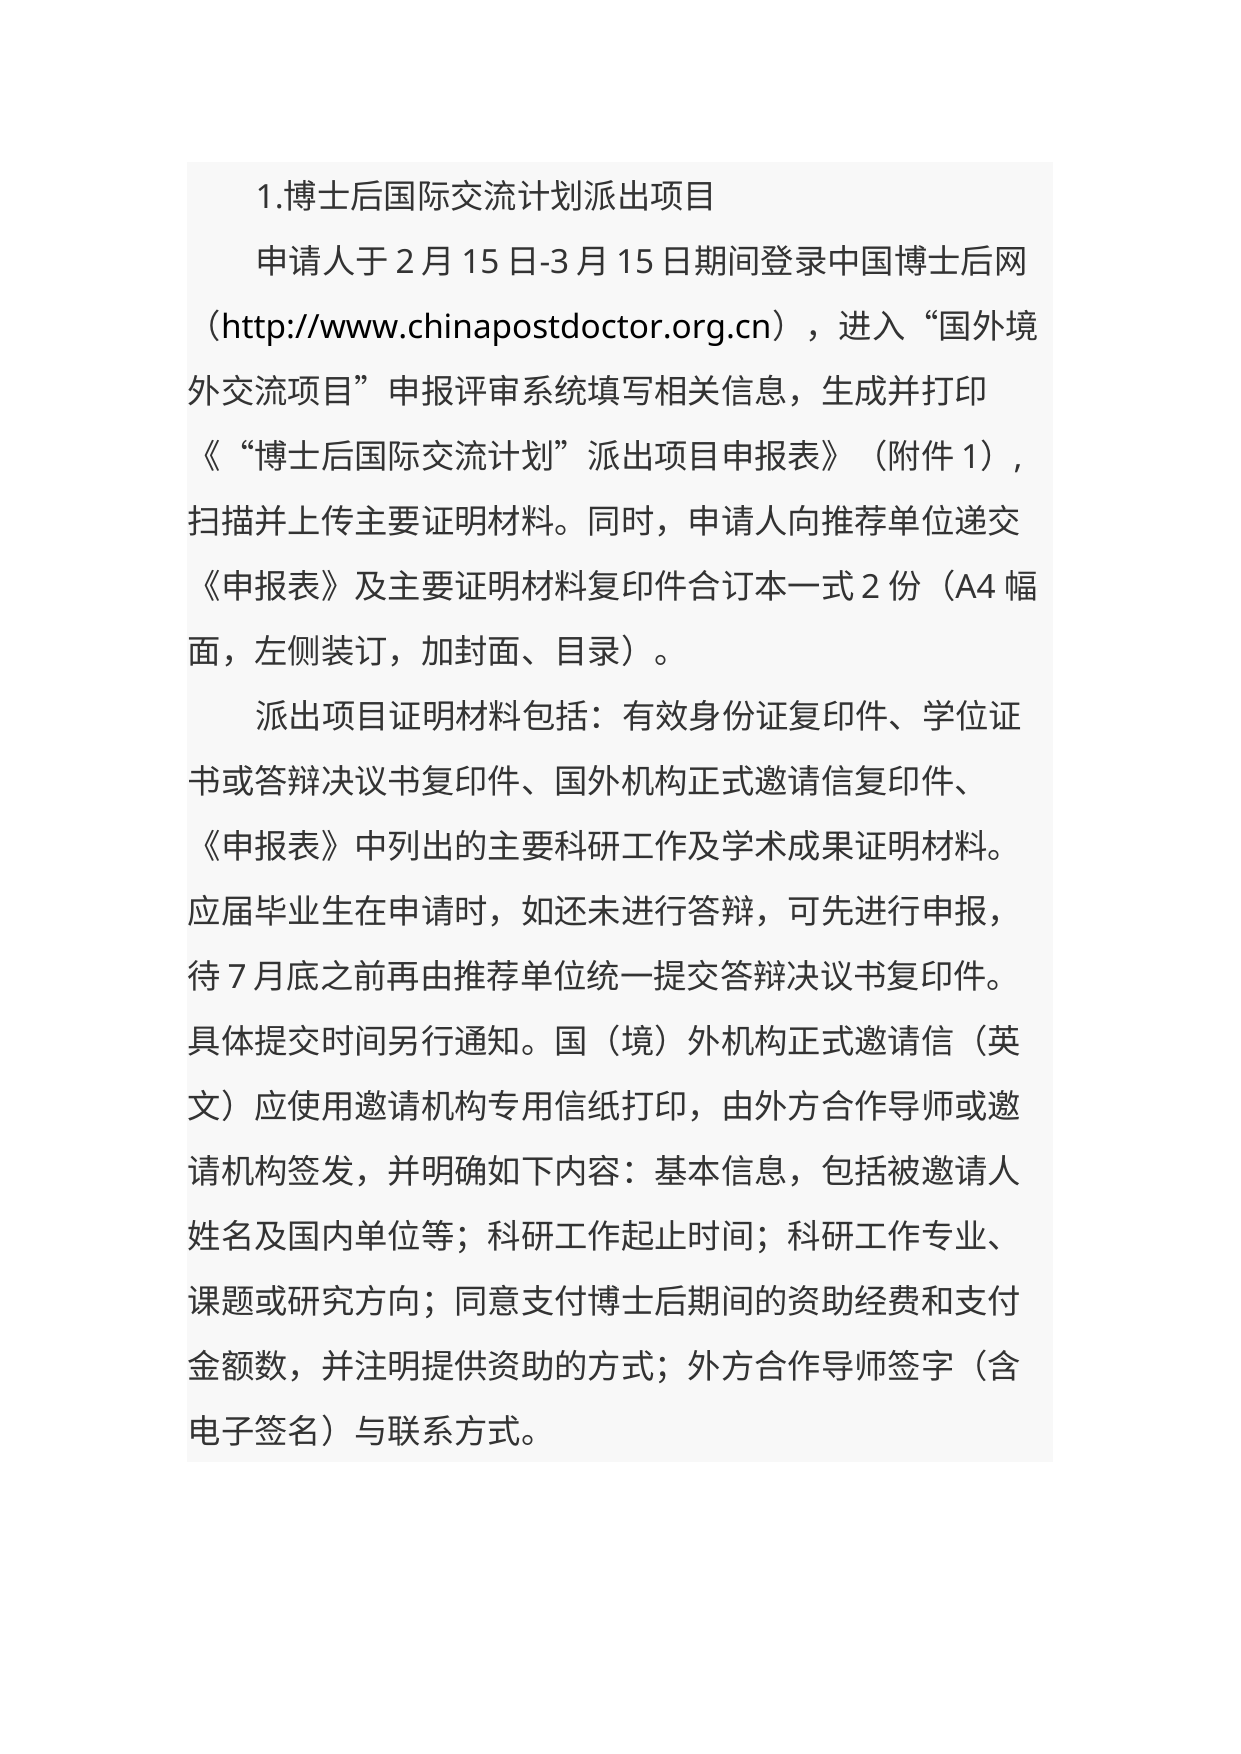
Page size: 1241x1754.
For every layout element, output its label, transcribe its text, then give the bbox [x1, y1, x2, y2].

text 派出项目证明材料包括：有效身份证复印件、学位证书或答辩决议书复印件、国外机构正式邀请信复印件、《申报表》中列出的主要科研工作及学术成果证明材料。应届毕业生在申请时，如还未进行答辩，可先进行申报，待7月底之前再由推荐单位统一提交答辩决议书复印件。具体提交时间另行通知。国（境）外机构正式邀请信（英文）应使用邀请机构专用信纸打印，由外方合作导师或邀请机构签发，并明确如下内容：基本信息，包括被邀请人姓名及国内单位等；科研工作起止时间；科研工作专业、课题或研究方向；同意支付博士后期间的资助经费和支付金额数，并注明提供资助的方式；外方合作导师签字（含电子签名）与联系方式。 [187, 682, 1053, 1462]
text 1.博士后国际交流计划派出项目 [187, 162, 1053, 227]
text 申请人于2月15日-3月15日期间登录中国博士后网（http://www.chinapostdoctor.org.cn），进入“国外境外交流项目”申报评审系统填写相关信息，生成并打印《“博士后国际交流计划”派出项目申报表》（附件1）,扫描并上传主要证明材料。同时，申请人向推荐单位递交《申报表》及主要证明材料复印件合订本一式2 份（A4 幅面，左侧装订，加封面、目录）。 [187, 227, 1053, 682]
